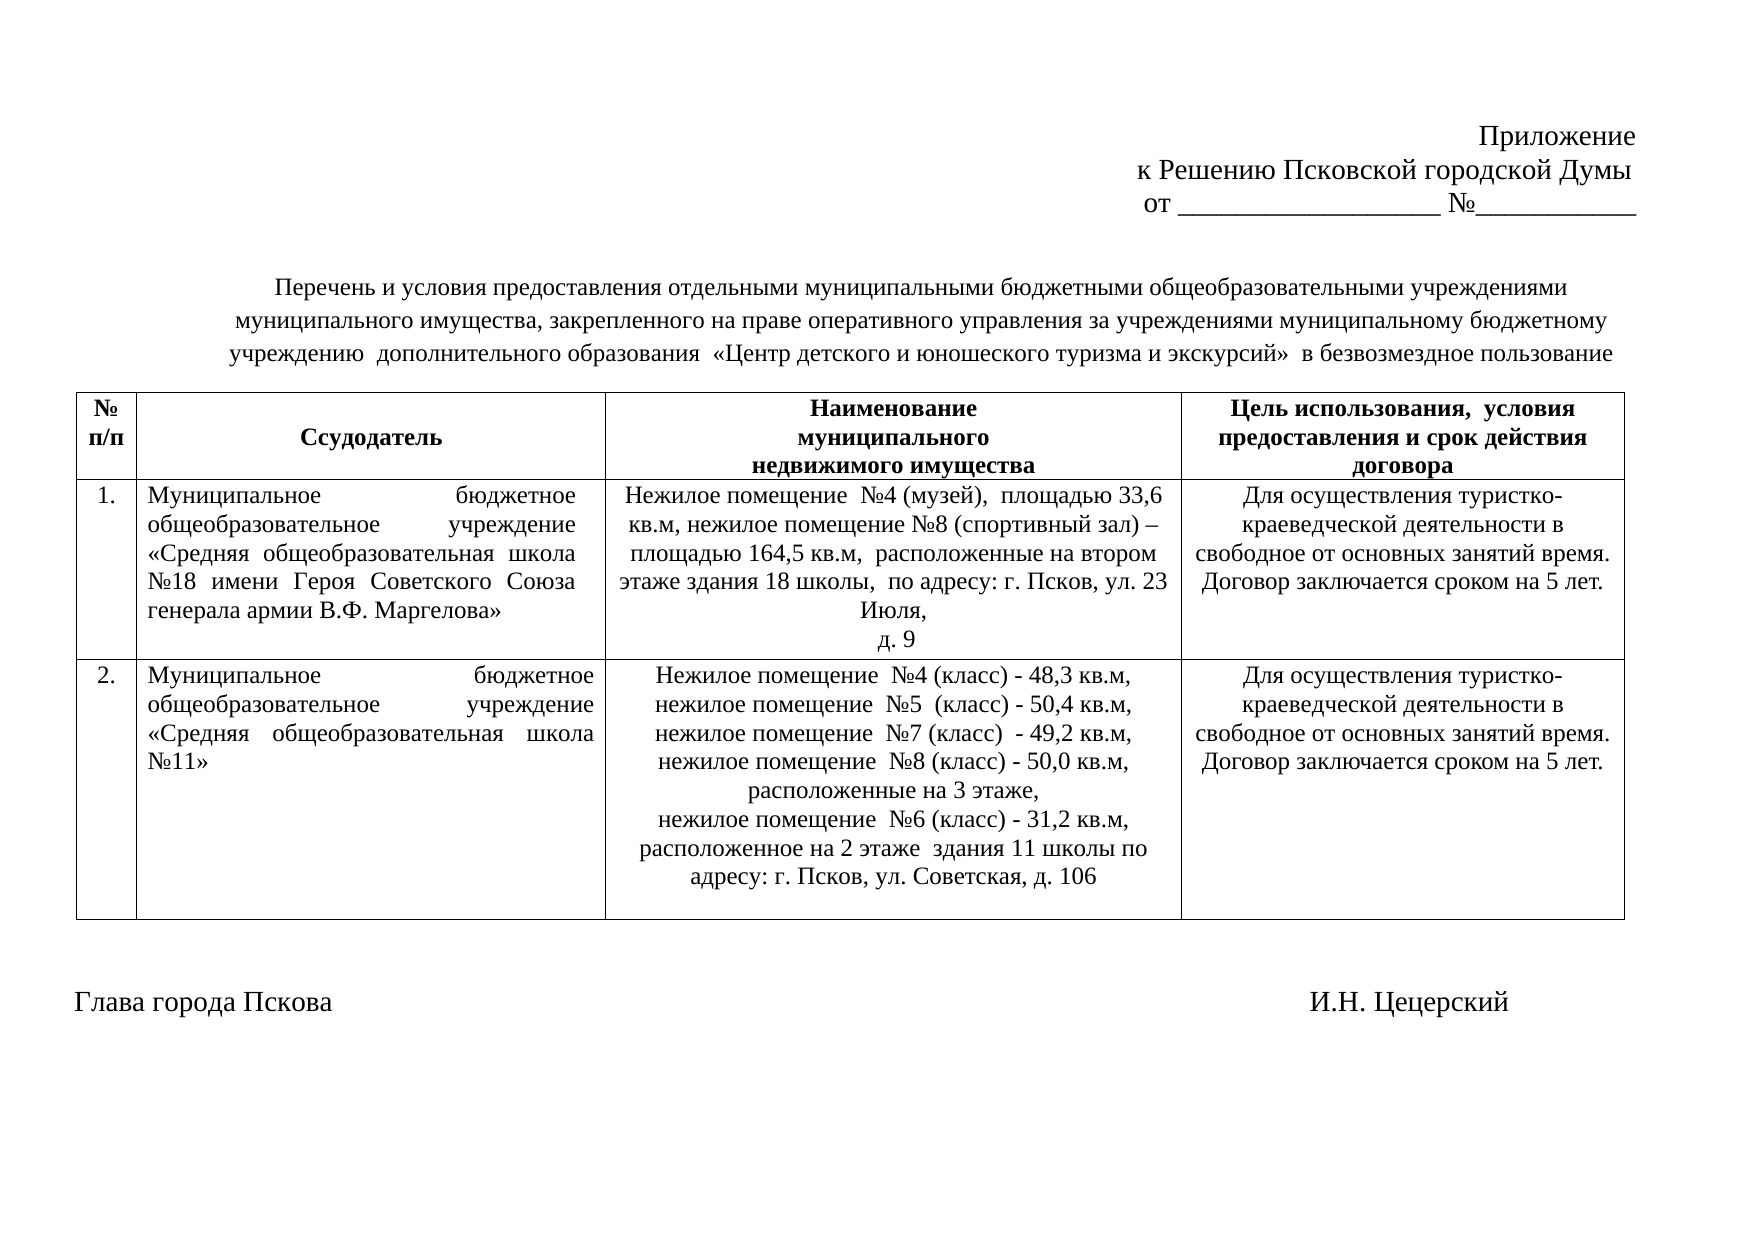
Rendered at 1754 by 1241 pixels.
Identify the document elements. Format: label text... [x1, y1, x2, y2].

table_header Наименование муниципального недвижимого имущества [606, 393, 1181, 479]
table_header № п/п [77, 393, 136, 479]
table_cell 1. [77, 480, 136, 659]
table_cell Нежилое помещение №4 (музей), площадью 33,6 кв.м, нежилое помещение №8 (спортивный зал) – площадью 164,5 кв.м, расположенные на втором этаже здания 18 школы, по адресу: г. Псков, ул. 23 Июля, д. 9 [606, 480, 1181, 659]
text Приложение [207, 118, 1636, 152]
table_cell Для осуществления туристко-краеведческой деятельности в свободное от основных занятий время. Договор заключается сроком на 5 лет. [1182, 660, 1624, 919]
table_header Ссудодатель [137, 393, 605, 479]
text Глава города Пскова И.Н. Цецерский [74, 984, 1636, 1018]
table_cell 2. [77, 660, 136, 919]
table_cell Для осуществления туристко-краеведческой деятельности в свободное от основных занятий время. Договор заключается сроком на 5 лет. [1182, 480, 1624, 659]
table_header Цель использования, условия предоставления и срок действия договора [1182, 393, 1624, 479]
table_cell Муниципальное бюджетное общеобразовательное учреждение «Средняя общеобразовательная школа №11» [137, 660, 605, 919]
table_cell Нежилое помещение №4 (класс) - 48,3 кв.м, нежилое помещение №5 (класс) - 50,4 кв.м, нежилое помещение №7 (класс) - 49,2 кв.м, нежилое помещение №8 (класс) - 50,0 кв.м, расположенные на 3 этаже, нежилое помещение №6 (класс) - 31,2 кв.м, расположенное на 2 этаже здания 11 школы по адресу: г. Псков, ул. Советская, д. 106 [606, 660, 1181, 919]
text Перечень и условия предоставления отдельными муниципальными бюджетными общеобразовательными учреждениями муниципального имущества, закрепленного на праве оперативного управления за учреждениями муниципальному бюджетному учреждению дополнительного образования «Центр детского и юношеского туризма и экскурсий» в безвозмездное пользование [207, 272, 1636, 367]
text от __________________ №___________ [207, 185, 1636, 219]
table_cell Муниципальное бюджетное общеобразовательное учреждение «Средняя общеобразовательная школа №18 имени Героя Советского Союза генерала армии В.Ф. Маргелова» [137, 480, 605, 659]
text к Решению Псковской городской Думы [207, 152, 1636, 185]
